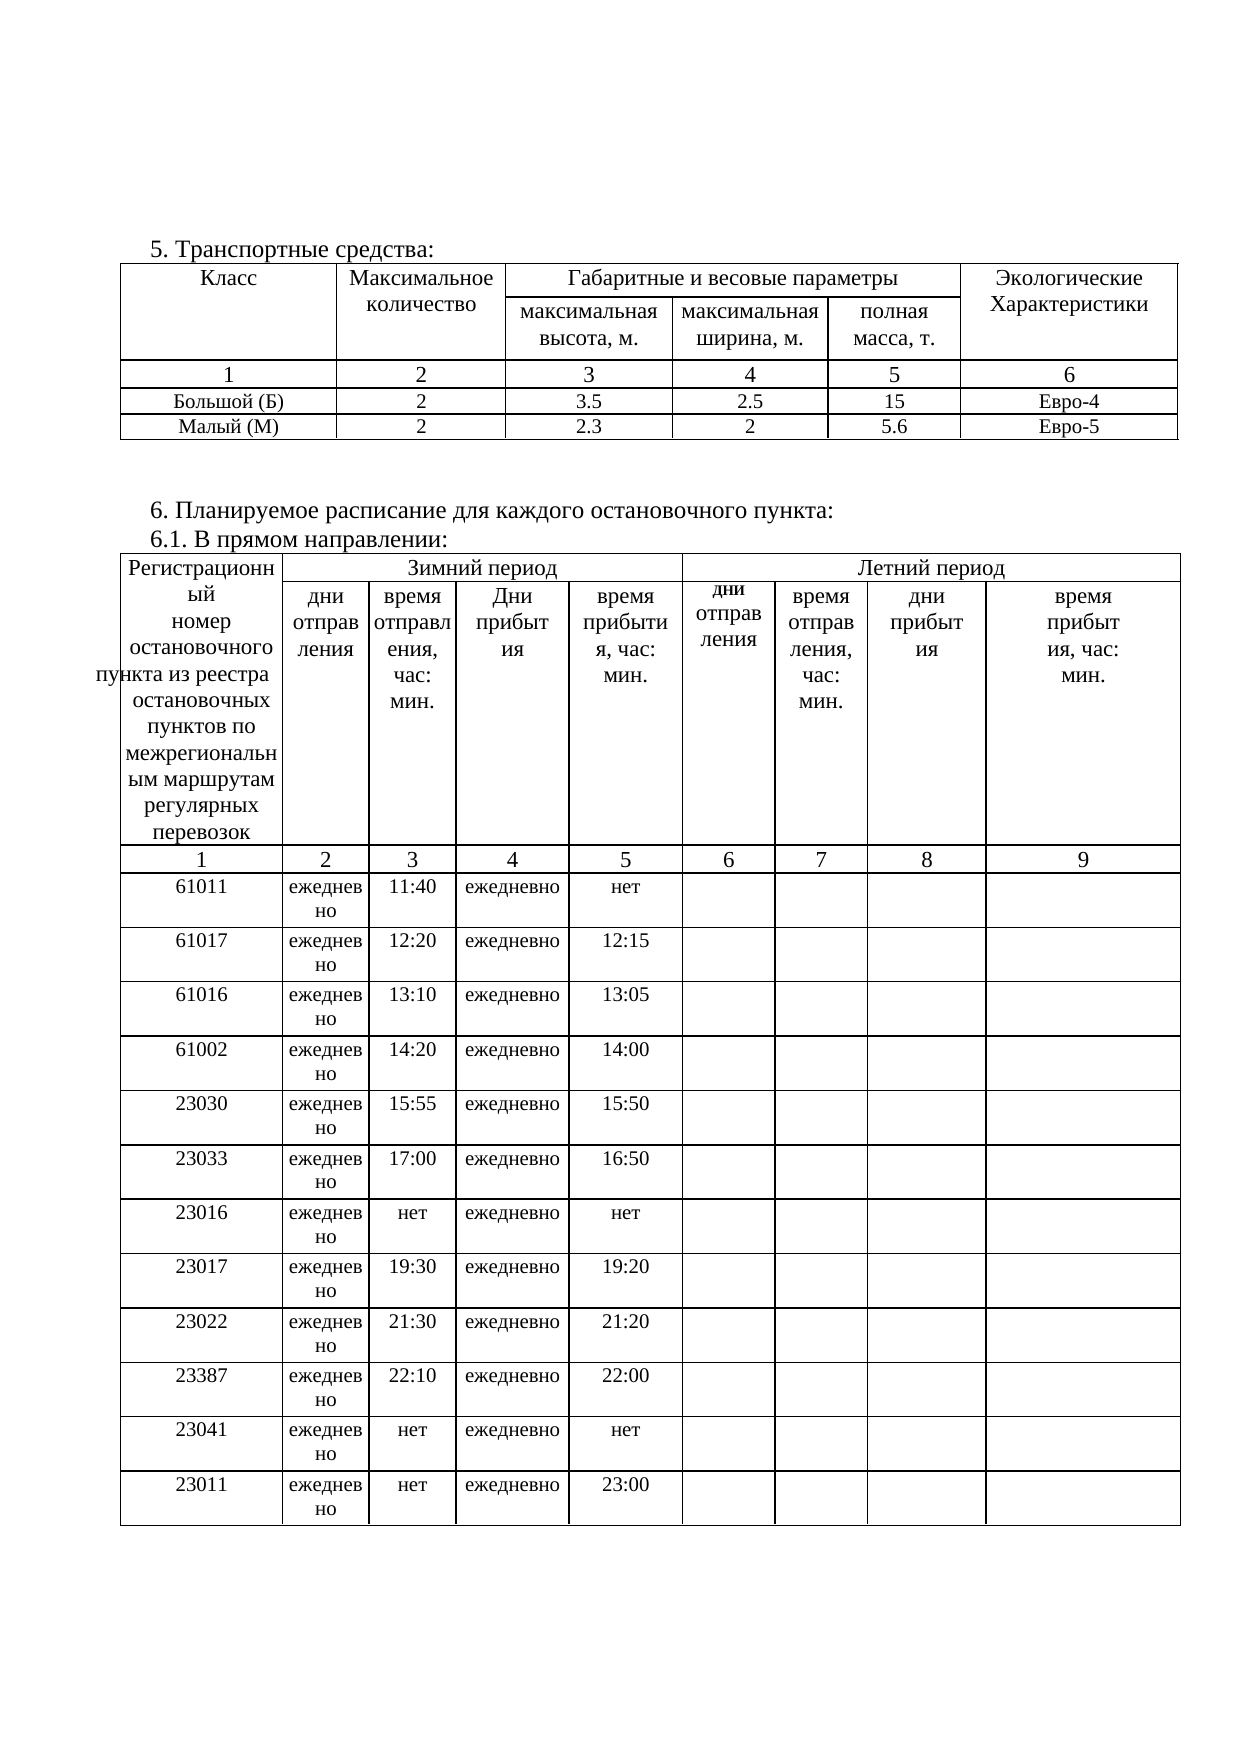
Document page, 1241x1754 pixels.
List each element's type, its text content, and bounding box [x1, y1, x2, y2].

text 6.1. В прямом направлении: [150, 524, 1090, 553]
table_cell [776, 874, 867, 926]
table_cell [776, 1254, 867, 1307]
table_cell ежедневно [457, 1472, 568, 1524]
table_cell нет [570, 1200, 682, 1253]
table_cell 12:20 [370, 928, 455, 981]
table_cell ДНИ отправ ления [683, 582, 774, 844]
table_cell 2 [337, 415, 505, 438]
table_cell [683, 982, 774, 1035]
table_cell 5.6 [829, 415, 960, 438]
table_cell [987, 928, 1180, 981]
table_cell 22:10 [370, 1363, 455, 1416]
table_cell 21:30 [370, 1309, 455, 1361]
table_cell 13:05 [570, 982, 682, 1035]
table_cell 5 [570, 846, 682, 872]
table_cell 6 [961, 361, 1177, 387]
table_cell 15:50 [570, 1091, 682, 1144]
table_cell 11:40 [370, 874, 455, 926]
table_cell 3 [506, 361, 672, 387]
table_header Зимний период [283, 554, 682, 581]
table_cell нет [370, 1200, 455, 1253]
table_cell [987, 1200, 1180, 1253]
table_cell [987, 1417, 1180, 1470]
table_cell Дни прибыт ия [457, 582, 568, 844]
table_cell 61011 [121, 874, 282, 926]
table_header Летний период [683, 554, 1180, 581]
table_cell ежедневно [457, 874, 568, 926]
table_cell ежедневно [283, 1309, 368, 1361]
table_cell [776, 1146, 867, 1198]
table_cell [776, 1417, 867, 1470]
table_cell [987, 1309, 1180, 1361]
table_cell 61002 [121, 1037, 282, 1089]
table_cell ежедневно [283, 1472, 368, 1524]
table_cell ежедневно [457, 928, 568, 981]
table_cell [776, 1091, 867, 1144]
table_cell [987, 1037, 1180, 1089]
table_cell ежедневно [283, 1417, 368, 1470]
text 6. Планируемое расписание для каждого остановочного пункта: [150, 495, 1090, 524]
table_cell 14:00 [570, 1037, 682, 1089]
table_cell максимальная ширина, м. [673, 298, 827, 359]
table_cell 4 [457, 846, 568, 872]
table_cell 61017 [121, 928, 282, 981]
table_header Регистрационный номер остановочного пункта из реестра остановочных пунктов по межрегиональным маршрутам регулярных перевозок [121, 554, 282, 844]
table_cell 23017 [121, 1254, 282, 1307]
table_cell дни прибыт ия [868, 582, 985, 844]
table_cell нет [370, 1417, 455, 1470]
table_cell [868, 1472, 985, 1524]
table_cell полная масса, т. [829, 298, 960, 359]
table_cell 2.5 [673, 389, 827, 413]
table_cell 21:20 [570, 1309, 682, 1361]
table_cell 2.3 [506, 415, 672, 438]
table_cell максимальная высота, м. [506, 298, 672, 359]
table_cell 1 [121, 361, 336, 387]
table_cell [776, 1200, 867, 1253]
table_cell 9 [987, 846, 1180, 872]
table_cell 1 [121, 846, 282, 872]
table_cell [868, 1037, 985, 1089]
table_cell [776, 1363, 867, 1416]
table_cell [987, 1363, 1180, 1416]
table_cell ежедневно [283, 1200, 368, 1253]
table_cell 13:10 [370, 982, 455, 1035]
table_cell ежедневно [283, 928, 368, 981]
table_cell ежедневно [457, 1363, 568, 1416]
table_cell время отправ ления, час: мин. [776, 582, 867, 844]
text 5. Транспортные средства: [150, 234, 1090, 263]
table_cell время прибыт ия, час: мин. [987, 582, 1180, 844]
table_cell [683, 1254, 774, 1307]
table_cell Евро-4 [961, 389, 1177, 413]
table_cell ежедневно [283, 1363, 368, 1416]
table_cell 61016 [121, 982, 282, 1035]
table_cell время отправл ения, час: мин. [370, 582, 455, 844]
table_cell [776, 928, 867, 981]
table_cell ежедневно [457, 1146, 568, 1198]
table_cell [683, 1037, 774, 1089]
table_cell Большой (Б) [121, 389, 336, 413]
table_cell 23041 [121, 1417, 282, 1470]
table_cell ежедневно [283, 1037, 368, 1089]
table_cell 6 [683, 846, 774, 872]
table_cell ежедневно [457, 1037, 568, 1089]
table_header Максимальное количество [337, 264, 505, 359]
table_cell 3.5 [506, 389, 672, 413]
table_cell 12:15 [570, 928, 682, 981]
table_cell [987, 982, 1180, 1035]
table_cell Малый (М) [121, 415, 336, 438]
table_cell [776, 1309, 867, 1361]
table_cell [776, 1037, 867, 1089]
table_cell 15 [829, 389, 960, 413]
table_cell [683, 1200, 774, 1253]
table_cell [868, 1200, 985, 1253]
table_cell 2 [673, 415, 827, 438]
table_cell ежедневно [283, 874, 368, 926]
table_cell ежедневно [457, 1309, 568, 1361]
table_cell [868, 928, 985, 981]
table_cell ежедневно [283, 1091, 368, 1144]
table_cell 23387 [121, 1363, 282, 1416]
table_cell время прибыти я, час: мин. [570, 582, 682, 844]
table_cell 2 [337, 389, 505, 413]
table_cell 3 [370, 846, 455, 872]
table_cell 19:30 [370, 1254, 455, 1307]
table_cell 14:20 [370, 1037, 455, 1089]
table_cell ежедневно [457, 1254, 568, 1307]
table_cell 5 [829, 361, 960, 387]
table_header Экологические Характеристики [961, 264, 1177, 359]
table_cell 4 [673, 361, 827, 387]
table_cell 15:55 [370, 1091, 455, 1144]
table_cell нет [570, 874, 682, 926]
table_cell 19:20 [570, 1254, 682, 1307]
table_cell 23:00 [570, 1472, 682, 1524]
table_cell ежедневно [457, 1091, 568, 1144]
table_cell [868, 1254, 985, 1307]
table_cell [868, 982, 985, 1035]
table_cell 23016 [121, 1200, 282, 1253]
table_header Габаритные и весовые параметры [506, 264, 960, 296]
table_cell 7 [776, 846, 867, 872]
table_cell нет [570, 1417, 682, 1470]
table_cell 2 [337, 361, 505, 387]
table_cell 17:00 [370, 1146, 455, 1198]
table_cell [868, 1417, 985, 1470]
table_cell [868, 1309, 985, 1361]
table_cell [683, 1363, 774, 1416]
table_cell ежедневно [457, 982, 568, 1035]
table_cell ежедневно [457, 1200, 568, 1253]
table_cell дни отправ ления [283, 582, 368, 844]
table_cell [868, 874, 985, 926]
table_cell 22:00 [570, 1363, 682, 1416]
table_header Класс [121, 264, 336, 359]
table_cell [683, 1091, 774, 1144]
table_cell 23033 [121, 1146, 282, 1198]
table_cell [683, 1146, 774, 1198]
table_cell ежедневно [457, 1417, 568, 1470]
table_cell 23030 [121, 1091, 282, 1144]
table_cell [987, 1146, 1180, 1198]
table_cell ежедневно [283, 1146, 368, 1198]
table_cell 16:50 [570, 1146, 682, 1198]
table_cell 23011 [121, 1472, 282, 1524]
table_cell [868, 1146, 985, 1198]
table_cell [683, 1309, 774, 1361]
table_cell [868, 1363, 985, 1416]
table_cell ежедневно [283, 982, 368, 1035]
table_cell [683, 874, 774, 926]
table_cell [683, 1472, 774, 1524]
table_cell [776, 982, 867, 1035]
table_cell [987, 874, 1180, 926]
table_cell [987, 1091, 1180, 1144]
table_cell [776, 1472, 867, 1524]
table_cell [683, 1417, 774, 1470]
table_cell [868, 1091, 985, 1144]
table_cell [683, 928, 774, 981]
table_cell нет [370, 1472, 455, 1524]
table_cell 8 [868, 846, 985, 872]
table_cell Евро-5 [961, 415, 1177, 438]
table_cell ежедневно [283, 1254, 368, 1307]
table_cell 23022 [121, 1309, 282, 1361]
table_cell [987, 1254, 1180, 1307]
table_cell [987, 1472, 1180, 1524]
table_cell 2 [283, 846, 368, 872]
